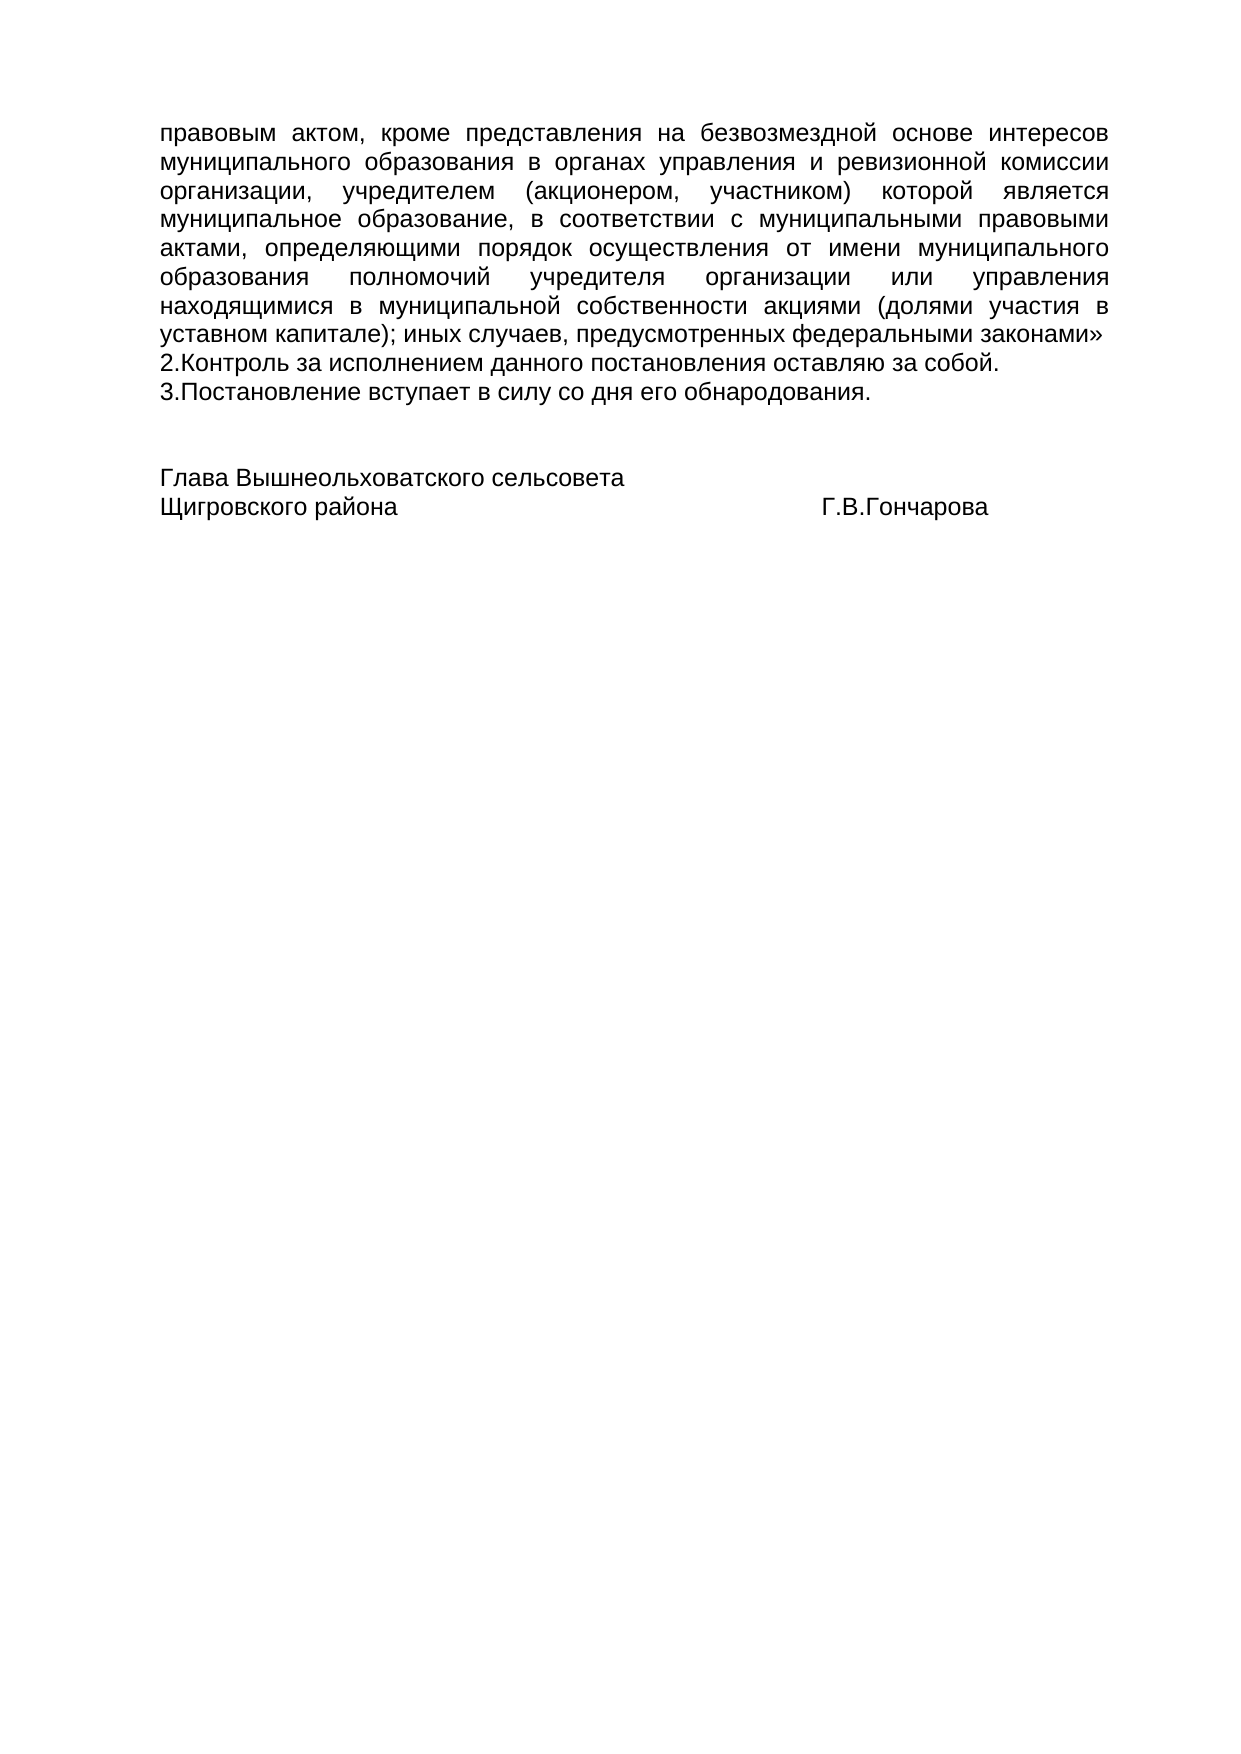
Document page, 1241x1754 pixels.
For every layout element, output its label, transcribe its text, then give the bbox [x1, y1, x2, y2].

text Щигровского района Г.В.Гончарова [159, 492, 1110, 521]
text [159, 118, 1110, 348]
text Глава Вышнеольховатского сельсовета [159, 463, 1110, 492]
text 3.Постановление вступает в силу со дня его обнародования. [159, 377, 1110, 406]
text 2.Контроль за исполнением данного постановления оставляю за собой. [159, 348, 1110, 377]
